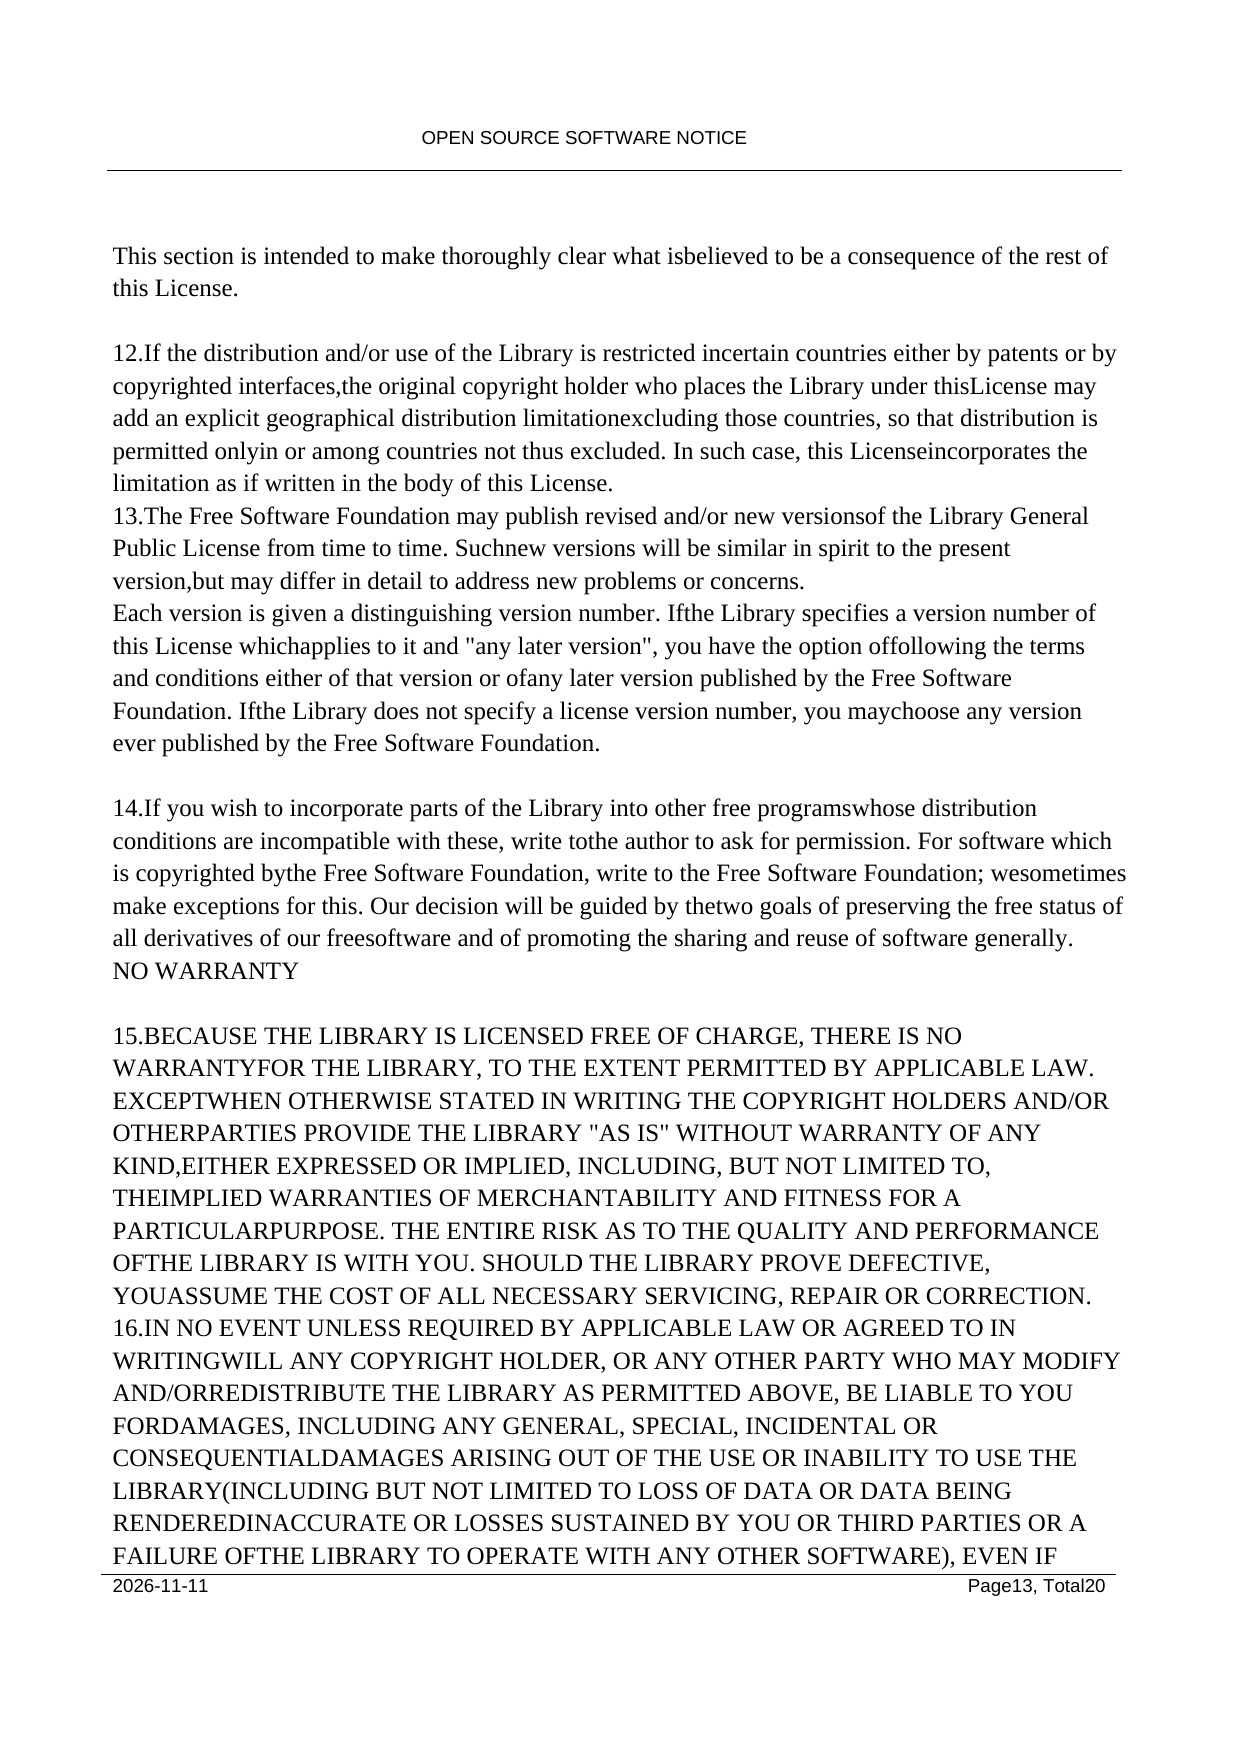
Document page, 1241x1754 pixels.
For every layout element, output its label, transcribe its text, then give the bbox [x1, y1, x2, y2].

text 12.If the distribution and/or use of the Library is restricted incertain countries either by patents or by copyrighted interfaces,the original copyright holder who places the Library under thisLicense may add an explicit geographical distribution limitationexcluding those countries, so that distribution is permitted onlyin or among countries not thus excluded. In such case, this Licenseincorporates the limitation as if written in the body of this License. [112, 336, 1128, 499]
text Each version is given a distinguishing version number. Ifthe Library specifies a version number of this License whichapplies to it and "any later version", you have the option offollowing the terms and conditions either of that version or ofany later version published by the Free Software Foundation. Ifthe Library does not specify a license version number, you maychoose any version ever published by the Free Software Foundation. [112, 596, 1128, 759]
text NO WARRANTY [112, 954, 1128, 986]
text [112, 1311, 1128, 1571]
text 14.If you wish to incorporate parts of the Library into other free programswhose distribution conditions are incompatible with these, write tothe author to ask for permission. For software which is copyrighted bythe Free Software Foundation, write to the Free Software Foundation; wesometimes make exceptions for this. Our decision will be guided by thetwo goals of preserving the free status of all derivatives of our freesoftware and of promoting the sharing and reuse of software generally. [112, 791, 1128, 954]
text 13.The Free Software Foundation may publish revised and/or new versionsof the Library General Public License from time to time. Suchnew versions will be similar in spirit to the present version,but may differ in detail to address new problems or concerns. [112, 499, 1128, 596]
text This section is intended to make thoroughly clear what isbelieved to be a consequence of the rest of this License. [112, 239, 1128, 304]
text 15.BECAUSE THE LIBRARY IS LICENSED FREE OF CHARGE, THERE IS NO WARRANTYFOR THE LIBRARY, TO THE EXTENT PERMITTED BY APPLICABLE LAW. EXCEPTWHEN OTHERWISE STATED IN WRITING THE COPYRIGHT HOLDERS AND/OR OTHERPARTIES PROVIDE THE LIBRARY "AS IS" WITHOUT WARRANTY OF ANY KIND,EITHER EXPRESSED OR IMPLIED, INCLUDING, BUT NOT LIMITED TO, THEIMPLIED WARRANTIES OF MERCHANTABILITY AND FITNESS FOR A PARTICULARPURPOSE. THE ENTIRE RISK AS TO THE QUALITY AND PERFORMANCE OFTHE LIBRARY IS WITH YOU. SHOULD THE LIBRARY PROVE DEFECTIVE, YOUASSUME THE COST OF ALL NECESSARY SERVICING, REPAIR OR CORRECTION. [112, 1019, 1128, 1311]
